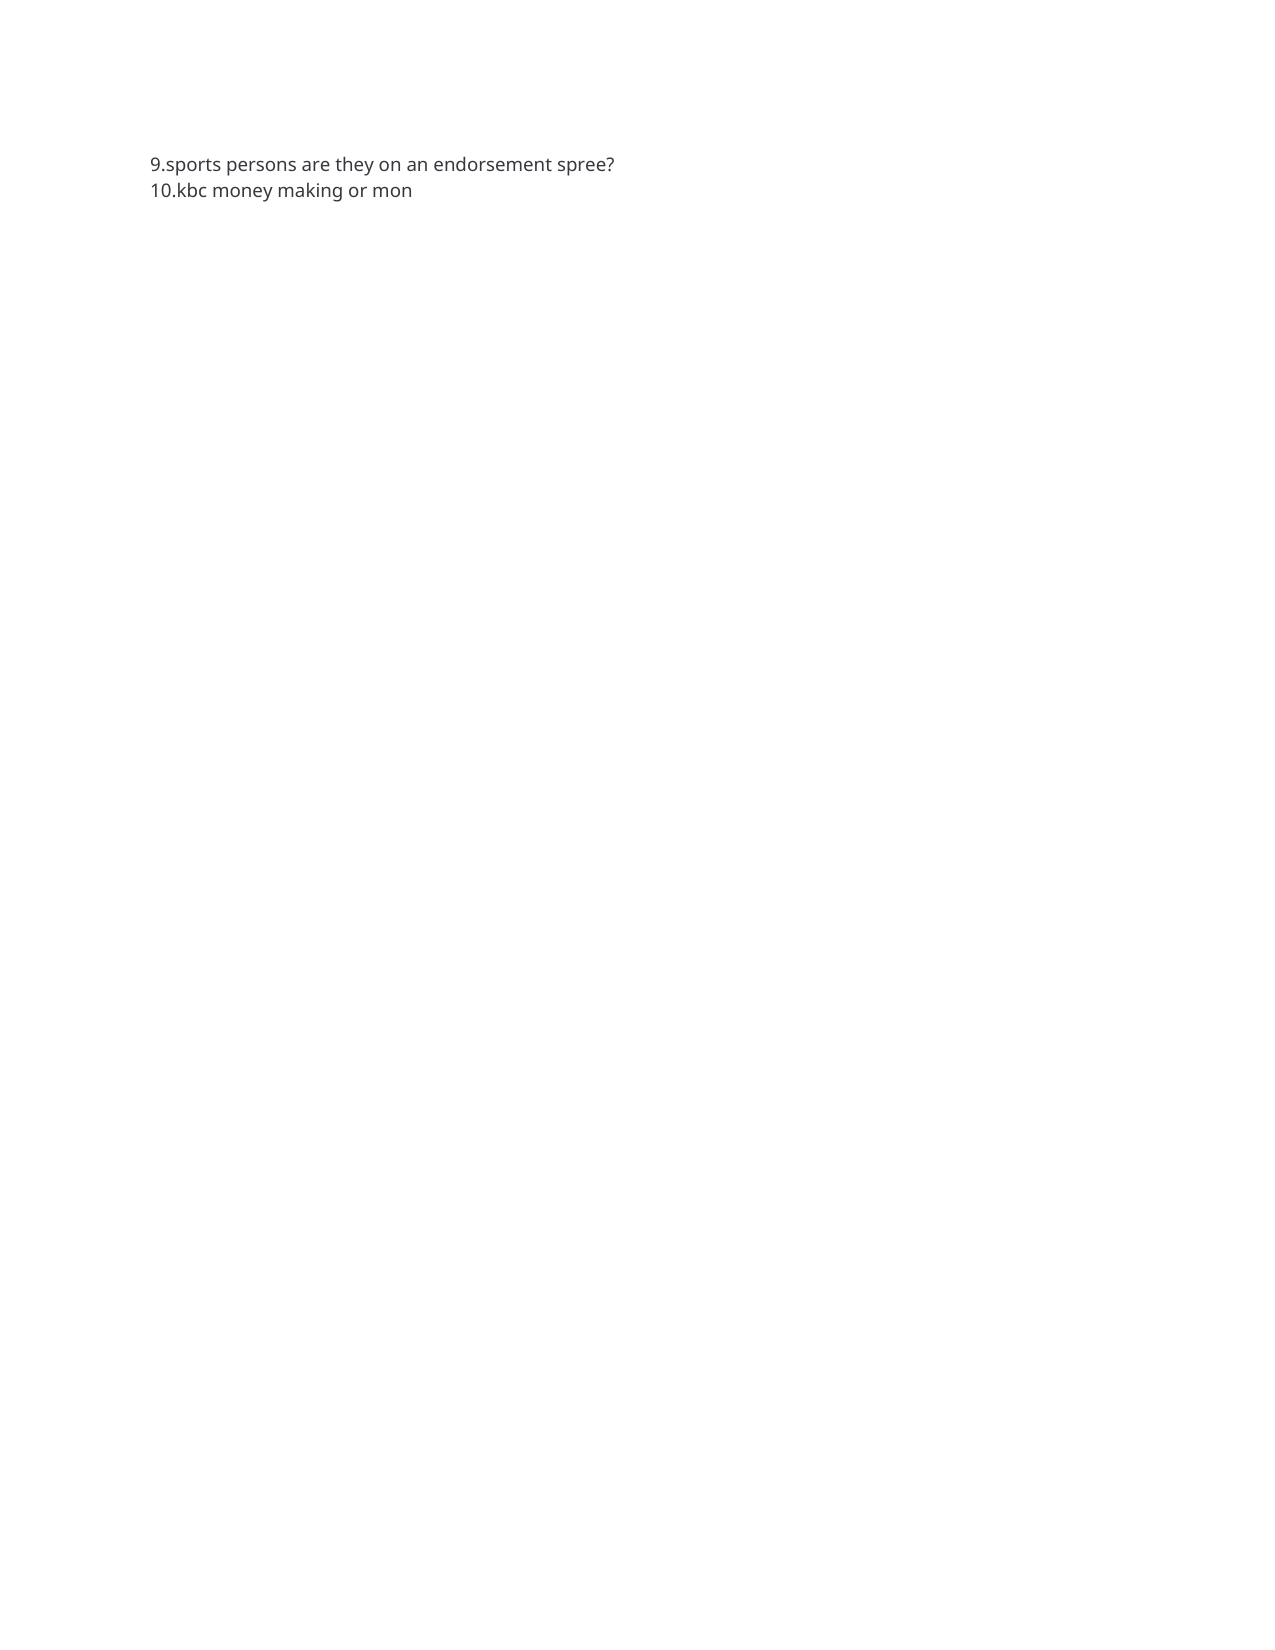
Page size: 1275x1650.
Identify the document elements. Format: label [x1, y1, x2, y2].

text [150, 150, 1125, 203]
